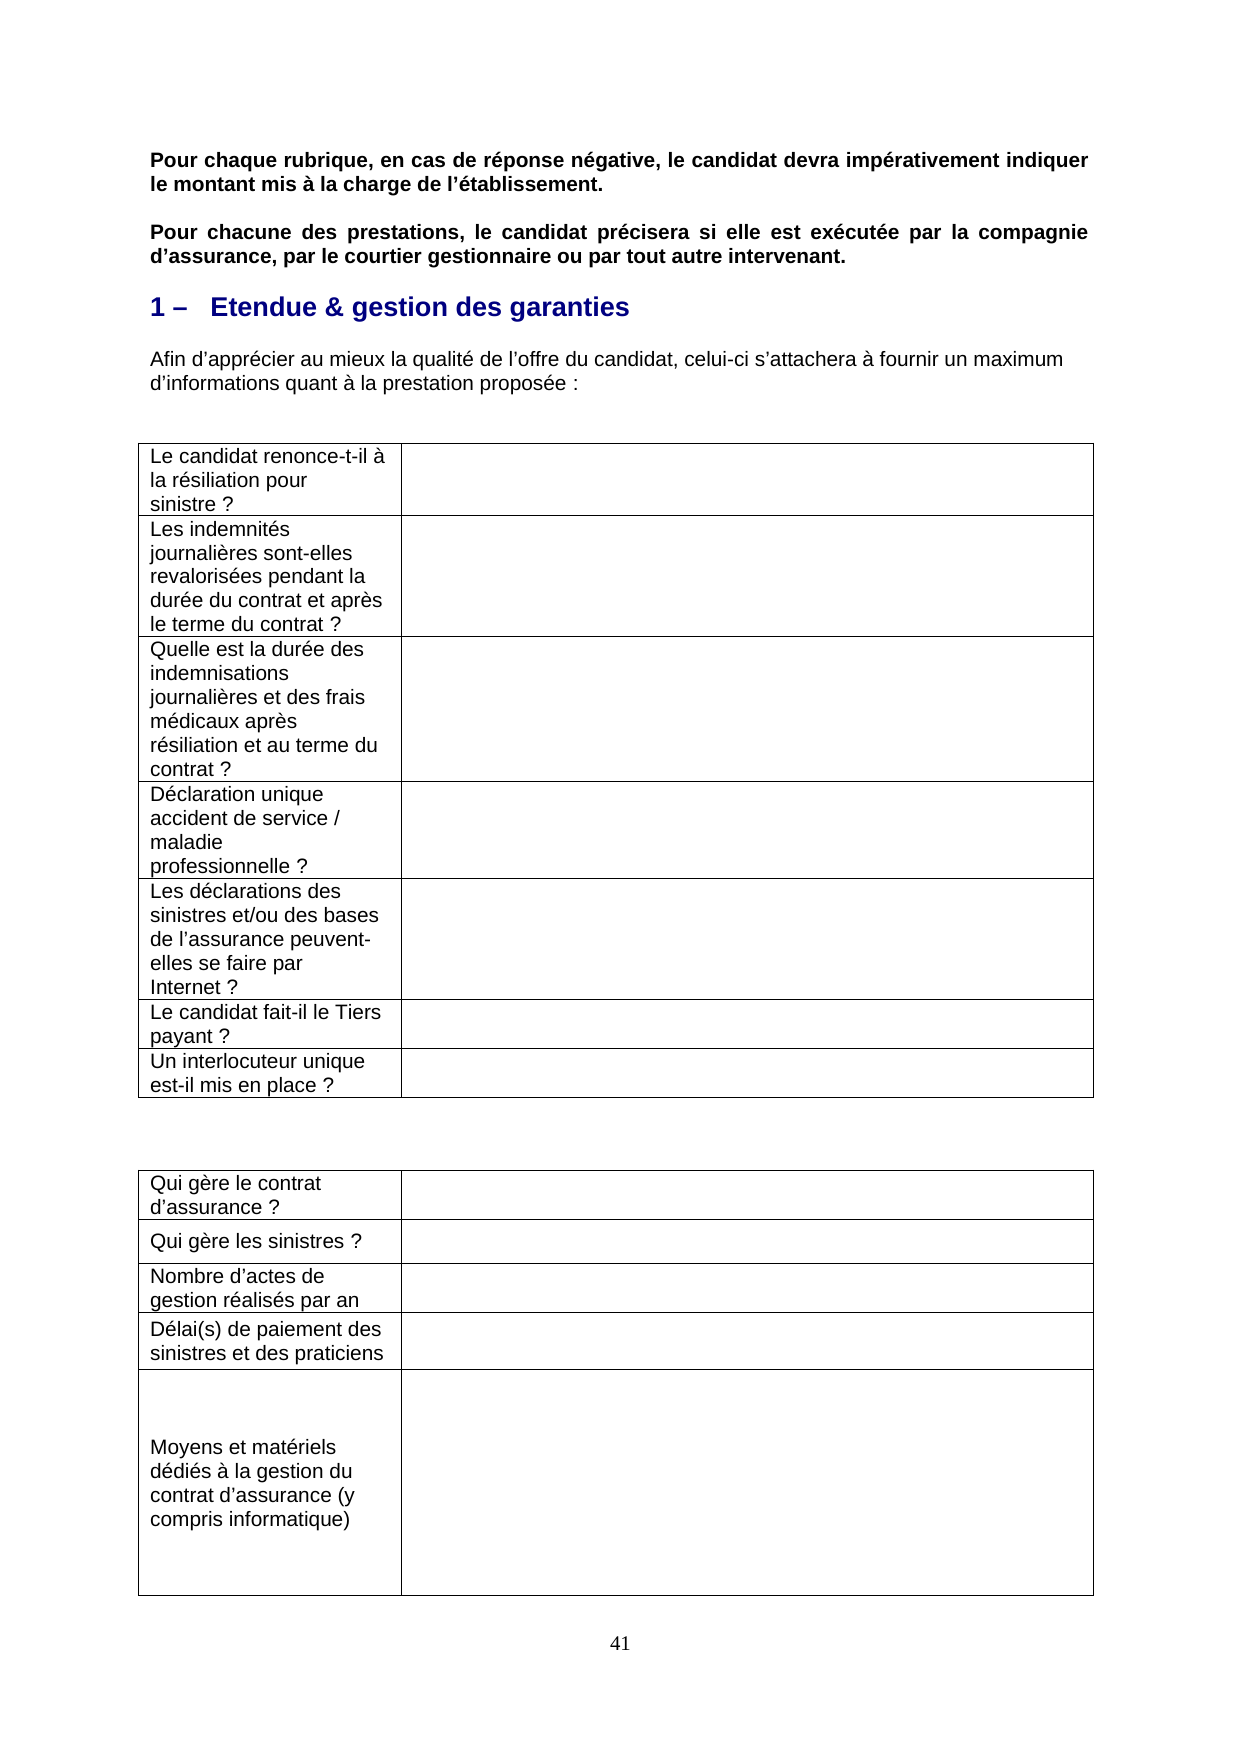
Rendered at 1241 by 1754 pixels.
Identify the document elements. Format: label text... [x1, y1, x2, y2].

table_cell Le candidat fait-il le Tiers payant ? [139, 1000, 401, 1048]
table_cell Moyens et matériels dédiés à la gestion du contrat d’assurance (y compris informatique) [139, 1370, 401, 1595]
table_cell Délai(s) de paiement des sinistres et des praticiens [139, 1313, 401, 1369]
table_cell [402, 637, 1093, 781]
table_cell [402, 516, 1093, 636]
table_cell Déclaration unique accident de service / maladie professionnelle ? [139, 782, 401, 878]
table_cell Quelle est la durée des indemnisations journalières et des frais médicaux après résiliation et au terme du contrat ? [139, 637, 401, 781]
text Pour chacune des prestations, le candidat précisera si elle est exécutée par la compagnie d’assurance, par le courtier gestionnaire ou par tout autre intervenant. [150, 219, 1090, 267]
table_cell [402, 1264, 1093, 1312]
table_header [402, 444, 1093, 515]
table_cell [402, 879, 1093, 999]
table_cell [402, 782, 1093, 878]
table_cell Un interlocuteur unique est-il mis en place ? [139, 1049, 401, 1097]
text Afin d’apprécier au mieux la qualité de l’offre du candidat, celui-ci s’attachera à fournir un maximum d’informations quant à la prestation proposée : [150, 347, 1090, 394]
table_cell Les déclarations des sinistres et/ou des bases de l’assurance peuvent-elles se faire par Internet ? [139, 879, 401, 999]
table_cell [402, 1220, 1093, 1263]
table_cell [402, 1049, 1093, 1097]
table_cell Nombre d’actes de gestion réalisés par an [139, 1264, 401, 1312]
table_header Qui gère le contrat d’assurance ? [139, 1171, 401, 1218]
table_header [402, 1171, 1093, 1218]
text 1 – Etendue & gestion des garanties [150, 291, 1090, 323]
table_cell Les indemnités journalières sont-elles revalorisées pendant la durée du contrat et après le terme du contrat ? [139, 516, 401, 636]
table_cell Qui gère les sinistres ? [139, 1220, 401, 1263]
text Pour chaque rubrique, en cas de réponse négative, le candidat devra impérativement indiquer le montant mis à la charge de l’établissement. [150, 148, 1090, 196]
table_cell [402, 1313, 1093, 1369]
table_header Le candidat renonce-t-il à la résiliation pour sinistre ? [139, 444, 401, 515]
table_cell [402, 1370, 1093, 1595]
table_cell [402, 1000, 1093, 1048]
